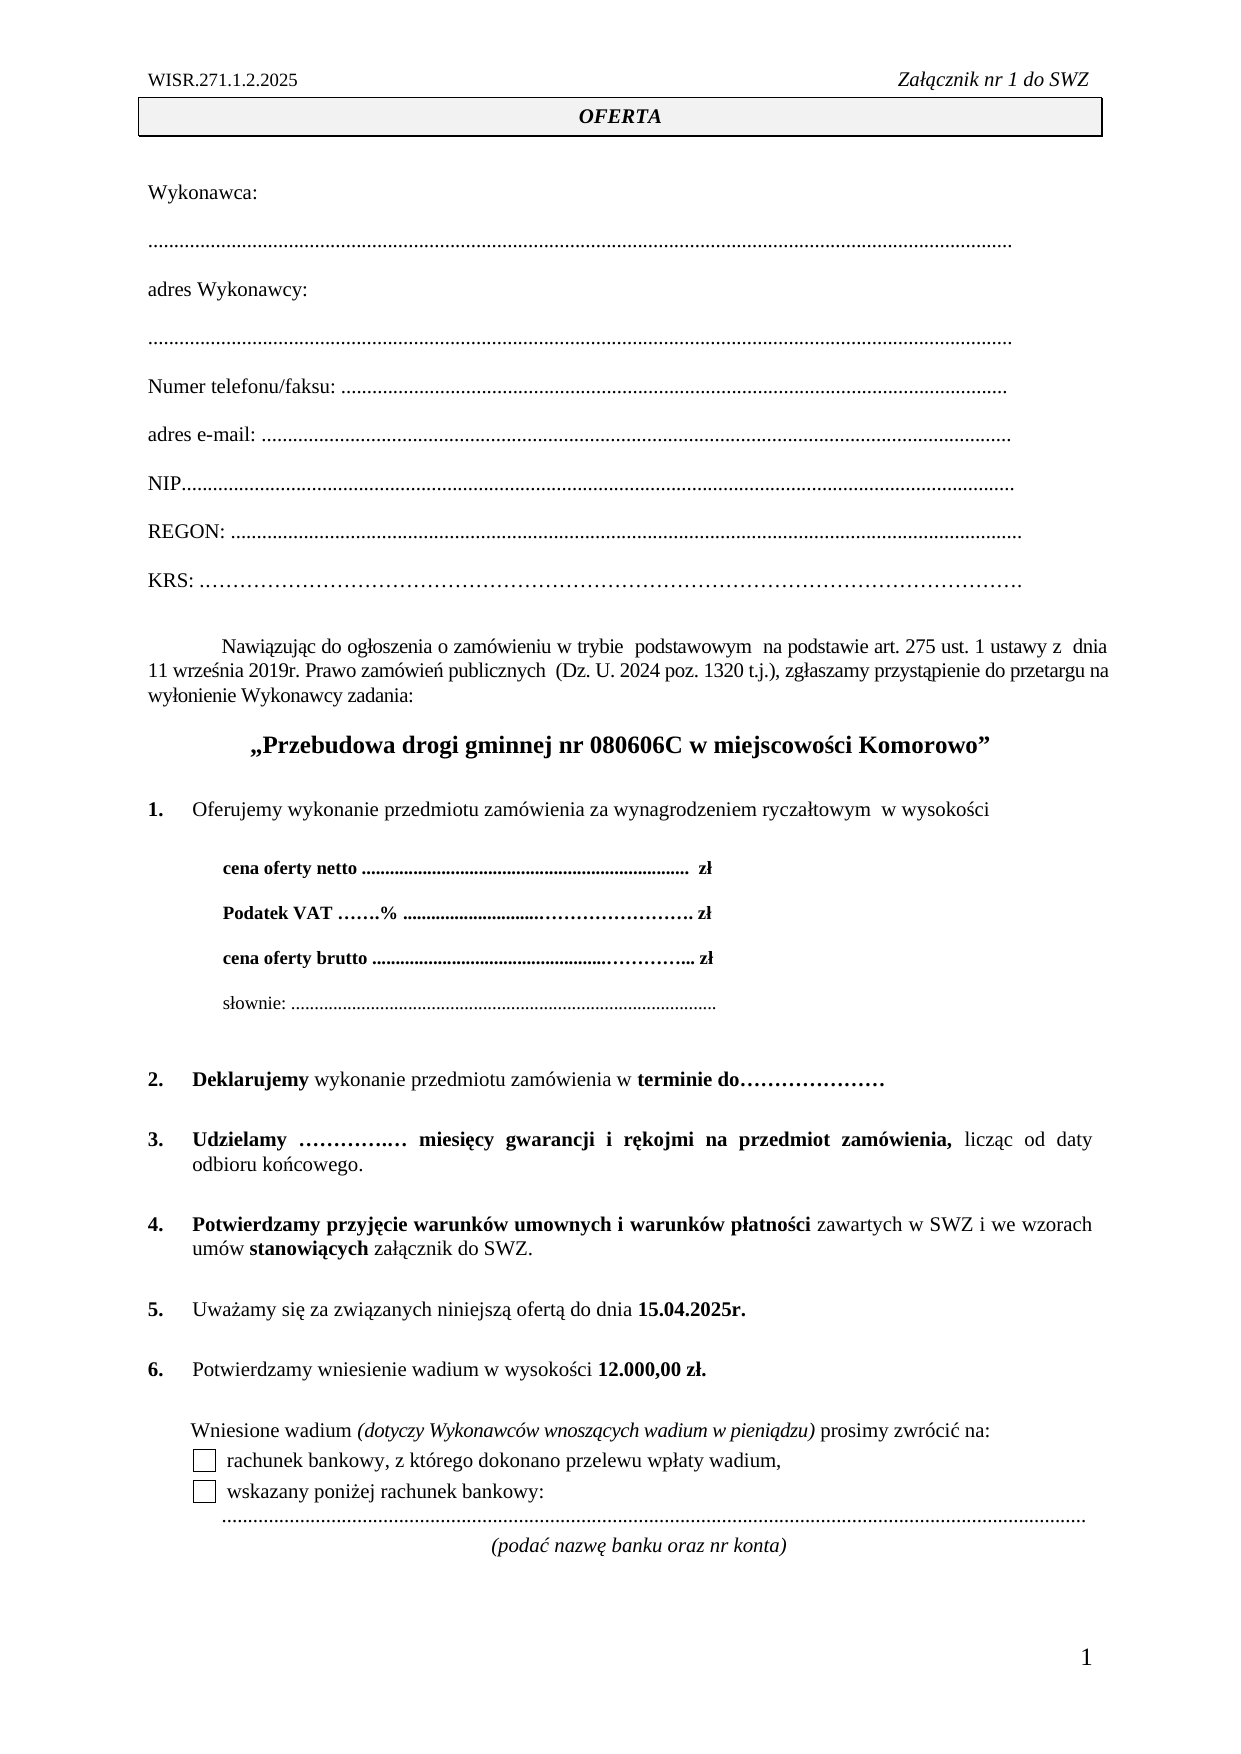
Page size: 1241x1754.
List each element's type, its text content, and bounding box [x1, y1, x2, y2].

list Potwierdzamy wniesienie wadium w wysokości 12.000,00 zł. [148, 1357, 1092, 1381]
subtitle OFERTA [139, 98, 1101, 135]
text „Przebudowa drogi gminnej nr 080606C w miejscowości Komorowo” [148, 731, 1092, 759]
text ...................................................................................................................................................................... [185, 1503, 1092, 1527]
text adres Wykonawcy: [148, 277, 1092, 301]
text wskazany poniżej rachunek bankowy: [192, 1479, 1092, 1503]
list Udzielamy ………….… miesięcy gwarancji i rękojmi na przedmiot zamówienia, licząc od daty odbioru końcowego. [148, 1127, 1092, 1176]
list Oferujemy wykonanie przedmiotu zamówienia za wynagrodzeniem ryczałtowym w wysokości [148, 797, 1092, 821]
text Nawiązując do ogłoszenia o zamówieniu w trybie podstawowym na podstawie art. 275 ust. 1 ustawy z dnia 11 września 2019r. Prawo zamówień publicznych (Dz. U. 2024 poz. 1320 t.j.), zgłaszamy przystąpienie do przetargu na wyłonienie Wykonawcy zadania: [148, 634, 1109, 707]
text ...................................................................................................................................................................... [148, 228, 1092, 252]
text Podatek VAT …….% .............................……………………. zł [223, 902, 1092, 924]
text ...................................................................................................................................................................... [148, 325, 1092, 349]
text (podać nazwę banku oraz nr konta) [185, 1533, 1092, 1557]
list Uważamy się za związanych niniejszą ofertą do dnia 15.04.2025r. [148, 1297, 1092, 1321]
text słownie: ........................................................................................... [223, 992, 1092, 1013]
text cena oferty netto ...................................................................... zł [223, 857, 1092, 879]
text NIP................................................................................................................................................................ [148, 471, 1092, 495]
text Numer telefonu/faksu: ................................................................................................................................ [148, 374, 1092, 398]
text adres e-mail: ................................................................................................................................................ [148, 422, 1092, 446]
list Potwierdzamy przyjęcie warunków umownych i warunków płatności zawartych w SWZ i we wzorach umów stanowiących załącznik do SWZ. [148, 1212, 1092, 1260]
text WISR.271.1.2.2025 Załącznik nr 1 do SWZ [148, 67, 1092, 91]
text cena oferty brutto ..................................................…………... zł [223, 947, 1092, 968]
text KRS: .………………………………………………………………………………………………………. [148, 568, 1092, 592]
text Wykonawca: [148, 180, 1092, 204]
text Wniesione wadium (dotyczy Wykonawców wnoszących wadium w pieniądzu) prosimy zwrócić na: [185, 1418, 1092, 1442]
text rachunek bankowy, z którego dokonano przelewu wpłaty wadium, [192, 1448, 1092, 1472]
list Deklarujemy wykonanie przedmiotu zamówienia w terminie do………………… [148, 1067, 1092, 1091]
text REGON: ........................................................................................................................................................ [148, 519, 1092, 543]
